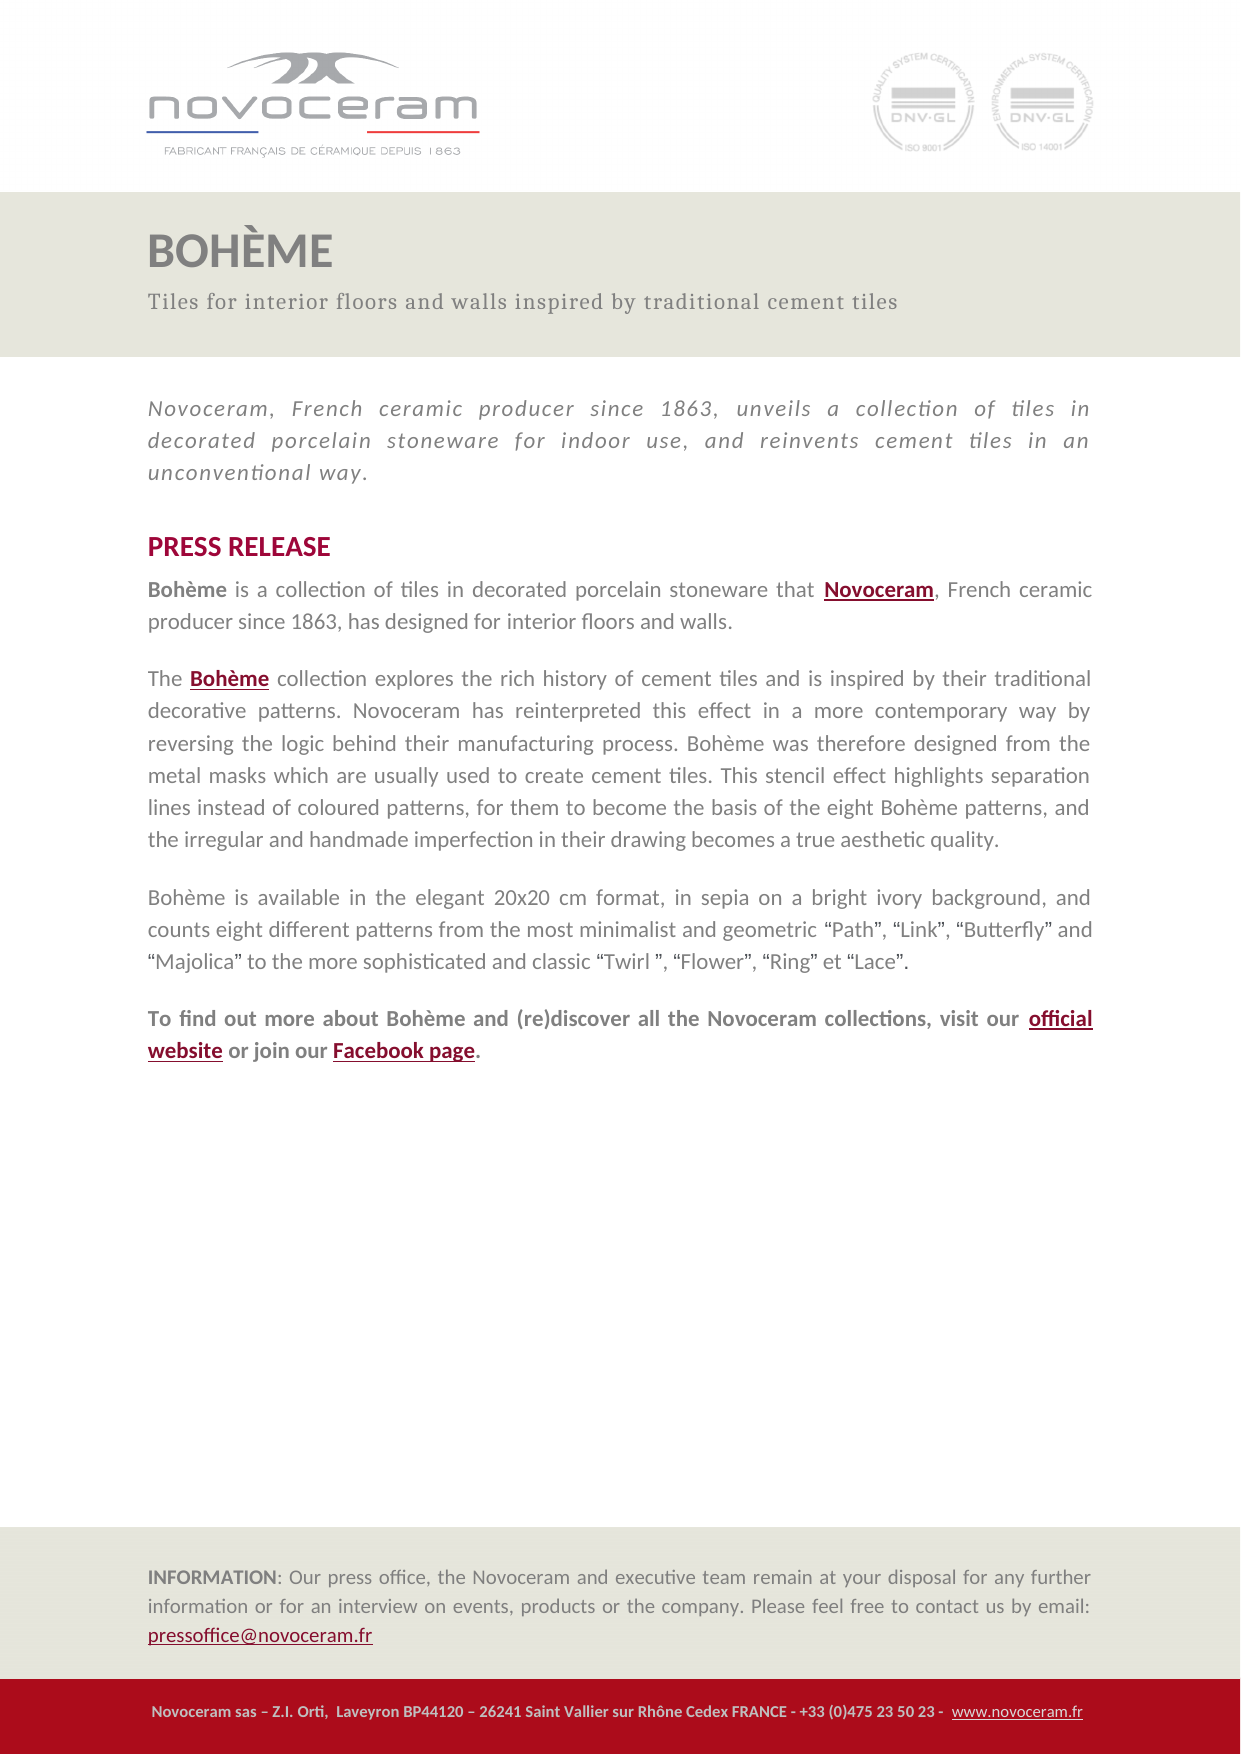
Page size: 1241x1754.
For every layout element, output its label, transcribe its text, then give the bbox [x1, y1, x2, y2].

picture [0, 1527, 1241, 1679]
picture [0, 0, 1241, 191]
picture [0, 192, 1241, 357]
subtitle Tiles for interior floors and walls inspired by traditional cement tiles [148, 289, 1092, 315]
text Bohème is available in the elegant 20x20 cm format, in sepia on a bright ivory background, and counts eight different patterns from the most minimalist and geometric “Path”, “Link”, “Butterfly” and “Majolica” to the more sophisticated and classic “Twirl ”, “Flower”, “Ring” et “Lace”. [148, 883, 1092, 975]
text Bohème is a collection of tiles in decorated porcelain stoneware that Novoceram, French ceramic producer since 1863, has designed for interior floors and walls. [148, 575, 1092, 635]
text The Bohème collection explores the rich history of cement tiles and is inspired by their traditional decorative patterns. Novoceram has reinterpreted this effect in a more contemporary way by reversing the logic behind their manufacturing process. Bohème was therefore designed from the metal masks which are usually used to create cement tiles. This stencil effect highlights separation lines instead of coloured patterns, for them to become the basis of the eight Bohème patterns, and the irregular and handmade imperfection in their drawing becomes a true aesthetic quality. [148, 664, 1092, 853]
text Novoceram, French ceramic producer since 1863, unveils a collection of tiles in decorated porcelain stoneware for indoor use, and reinvents cement tiles in an unconventional way. [148, 394, 1092, 486]
subtitle PRESS RELEASE [148, 528, 1092, 563]
text To find out more about Bohème and (re)discover all the Novoceram collections, visit our official website or join our Facebook page. [148, 1004, 1092, 1064]
title BOHÈME [148, 218, 1092, 279]
